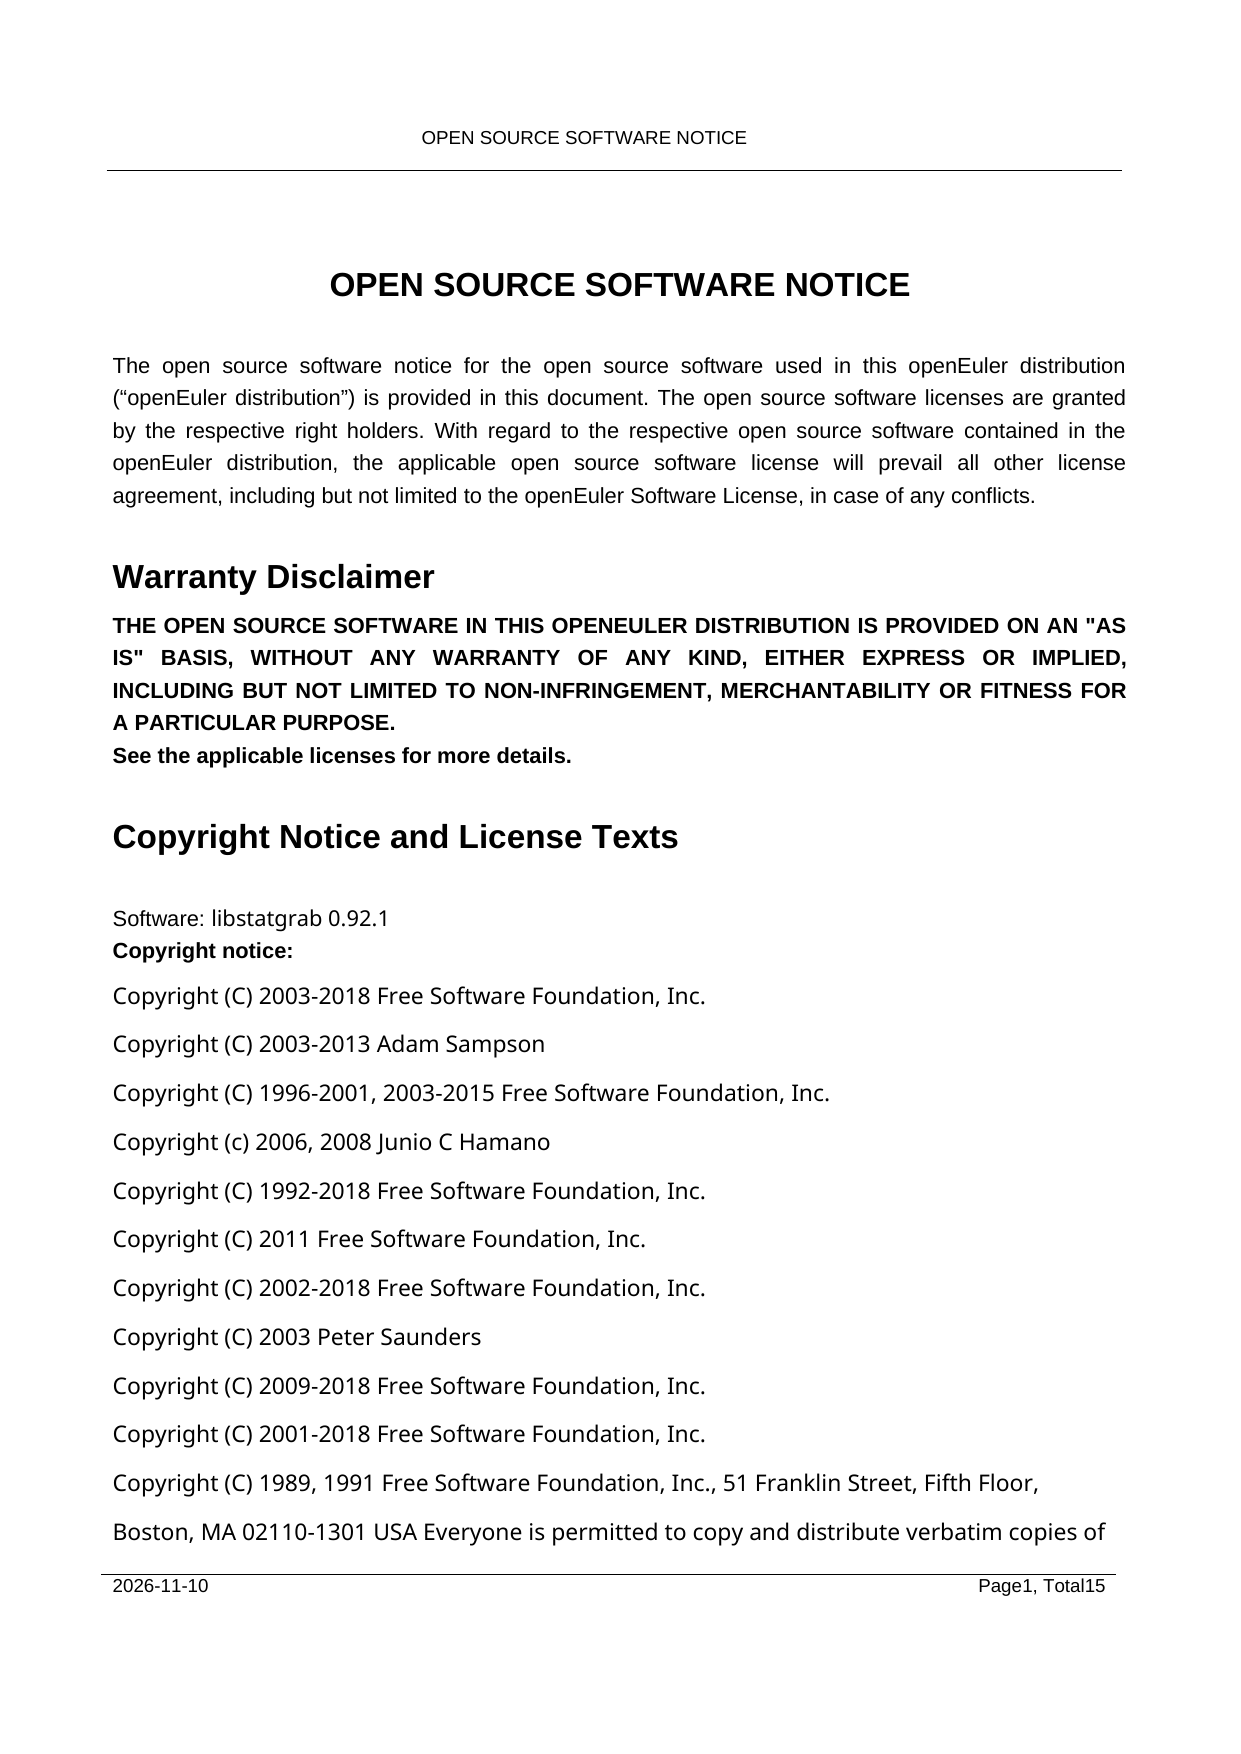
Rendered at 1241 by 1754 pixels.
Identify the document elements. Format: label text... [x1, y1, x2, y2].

text The open source software notice for the open source software used in this openEuler distribution (“openEuler distribution”) is provided in this document. The open source software licenses are granted by the respective right holders. With regard to the respective open source software contained in the openEuler distribution, the applicable open source software license will prevail all other license agreement, including but not limited to the openEuler Software License, in case of any conflicts. [112, 349, 1128, 511]
text OPEN SOURCE SOFTWARE NOTICE [112, 251, 1128, 316]
text Copyright notice: [112, 934, 1128, 966]
text Warranty Disclaimer [112, 544, 1128, 609]
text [112, 979, 1128, 1548]
text Copyright Notice and License Texts [112, 804, 1128, 869]
text THE OPEN SOURCE SOFTWARE IN THIS OPENEULER DISTRIBUTION IS PROVIDED ON AN "AS IS" BASIS, WITHOUT ANY WARRANTY OF ANY KIND, EITHER EXPRESS OR IMPLIED, INCLUDING BUT NOT LIMITED TO NON-INFRINGEMENT, MERCHANTABILITY OR FITNESS FOR A PARTICULAR PURPOSE. See the applicable licenses for more details. [112, 609, 1128, 771]
text Software: libstatgrab 0.92.1 [112, 901, 1128, 934]
